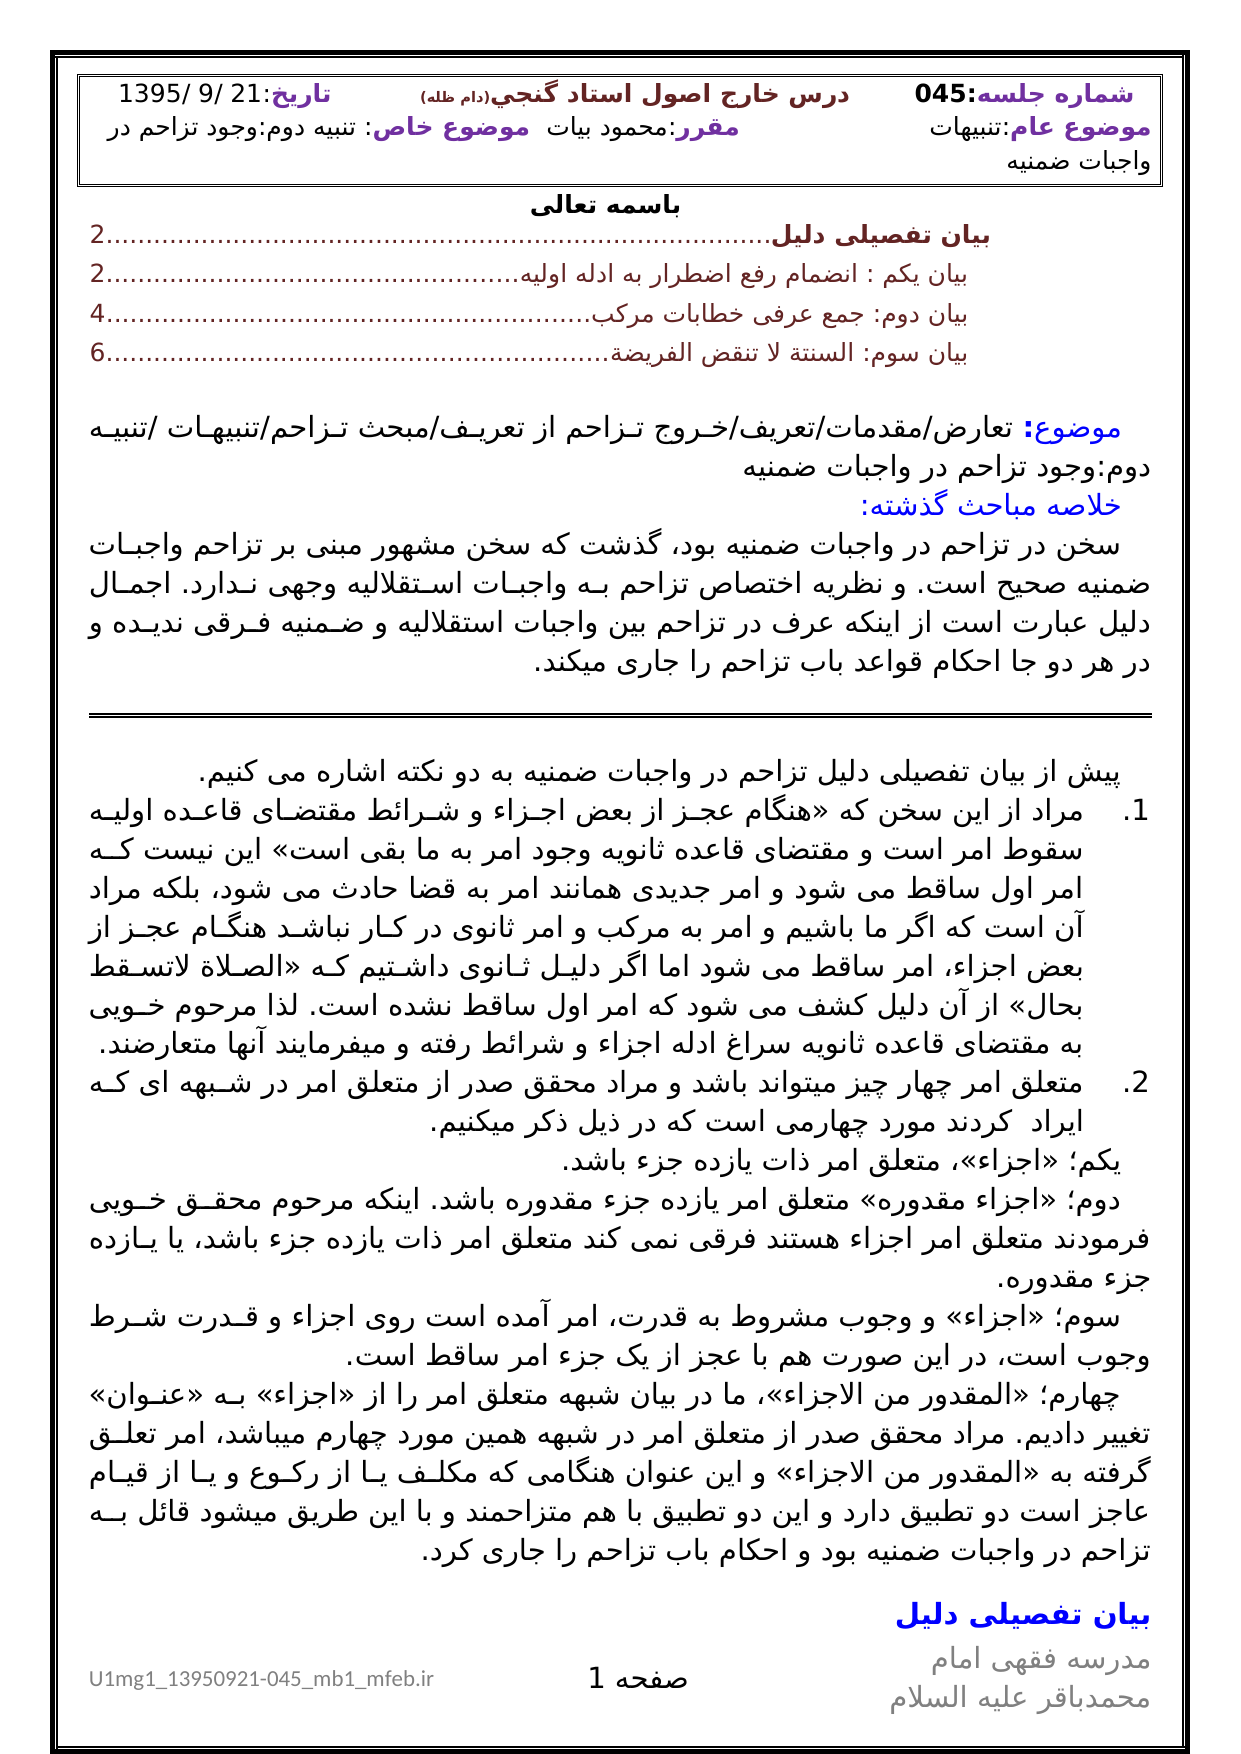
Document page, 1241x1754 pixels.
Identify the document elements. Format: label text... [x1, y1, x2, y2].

list متعلق امر چهار چیز میتواند باشد و مراد محقق صدر از متعلق امر در شبهه ای که ایراد کردند مورد چهارمی است که در ذیل ذکر میکنیم. [89, 1066, 1122, 1139]
text بیان یکم : انضمام رفع اضطرار به ادله اولیه 2 [89, 259, 968, 288]
text بیان دوم: جمع عرفی خطابات مرکب 4 [89, 299, 968, 328]
text دوم؛ «اجزاء مقدوره» متعلق امر یازده جزء مقدوره باشد. اینکه مرحوم محقق خویی فرمودند متعلق امر اجزاء هستند فرقی نمی کند متعلق امر ذات یازده جزء باشد، یا یازده جزء مقدوره. [89, 1183, 1152, 1294]
text بیان تفصیلی دلیل 2 [89, 220, 991, 249]
text چهارم؛ «المقدور من الاجزاء»، ما در بیان شبهه متعلق امر را از «اجزاء» به «عنوان» تغییر دادیم. مراد محقق صدر از متعلق امر در شبهه همین مورد چهارم میباشد، امر تعلق گرفته به «المقدور من الاجزاء» و این عنوان هنگامی که مکلف یا از رکوع و یا از قیام عاجز است دو تطبیق دارد و این دو تطبیق با هم متزاحمند و با این طریق میشود قائل به تزاحم در واجبات ضمنیه بود و احکام باب تزاحم را جاری کرد. [89, 1377, 1152, 1567]
text موضوع: تعارض/مقدمات/تعریف/خروج تزاحم از تعریف/مبحث تزاحم/تنبیهات /تنبیه دوم:وجود تزاحم در واجبات ضمنیه [89, 410, 1152, 483]
text باسمه تعالی [89, 191, 1152, 220]
text سوم؛ «اجزاء» و وجوب مشروط به قدرت، امر آمده است روی اجزاء و قدرت شرط وجوب است، در این صورت هم با عجز از یک جزء امر ساقط است. [89, 1299, 1152, 1372]
text خلاصه مباحث گذشته: [89, 488, 1152, 522]
subtitle بیان تفصیلی دلیل [89, 1597, 1152, 1631]
text سخن در تزاحم در واجبات ضمنیه بود، گذشت که سخن مشهور مبنی بر تزاحم واجبات ضمنیه صحیح است. و نظریه اختصاص تزاحم به واجبات استقلالیه وجهی ندارد. اجمال دلیل عبارت است از اینکه عرف در تزاحم بین واجبات استقلالیه و ضمنیه فرقی ندیده و در هر دو جا احکام قواعد باب تزاحم را جاری میکند. [89, 527, 1152, 678]
text پیش از بیان تفصیلی دلیل تزاحم در واجبات ضمنیه به دو نکته اشاره می کنیم. [89, 754, 1152, 788]
list مراد از این سخن که «هنگام عجز از بعض اجزاء و شرائط مقتضای قاعده اولیه سقوط امر است و مقتضای قاعده ثانویه وجود امر به ما بقی است» این نیست که امر اول ساقط می شود و امر جدیدی همانند امر به قضا حادث می شود، بلکه مراد آن است که اگر ما باشیم و امر به مرکب و امر ثانوی در کار نباشد هنگام عجز از بعض اجزاء، امر ساقط می شود اما اگر دلیل ثانوی داشتیم که «الصلاة لاتسقط بحال» از آن دلیل کشف می شود که امر اول ساقط نشده است. لذا مرحوم خویی به مقتضای قاعده ثانویه سراغ ادله اجزاء و شرائط رفته و میفرمایند آنها متعارضند. [89, 793, 1122, 1061]
text یکم؛ «اجزاء»، متعلق امر ذات یازده جزء باشد. [89, 1144, 1152, 1178]
text بیان سوم: السنتة لا تنقض الفریضة 6 [89, 338, 968, 368]
